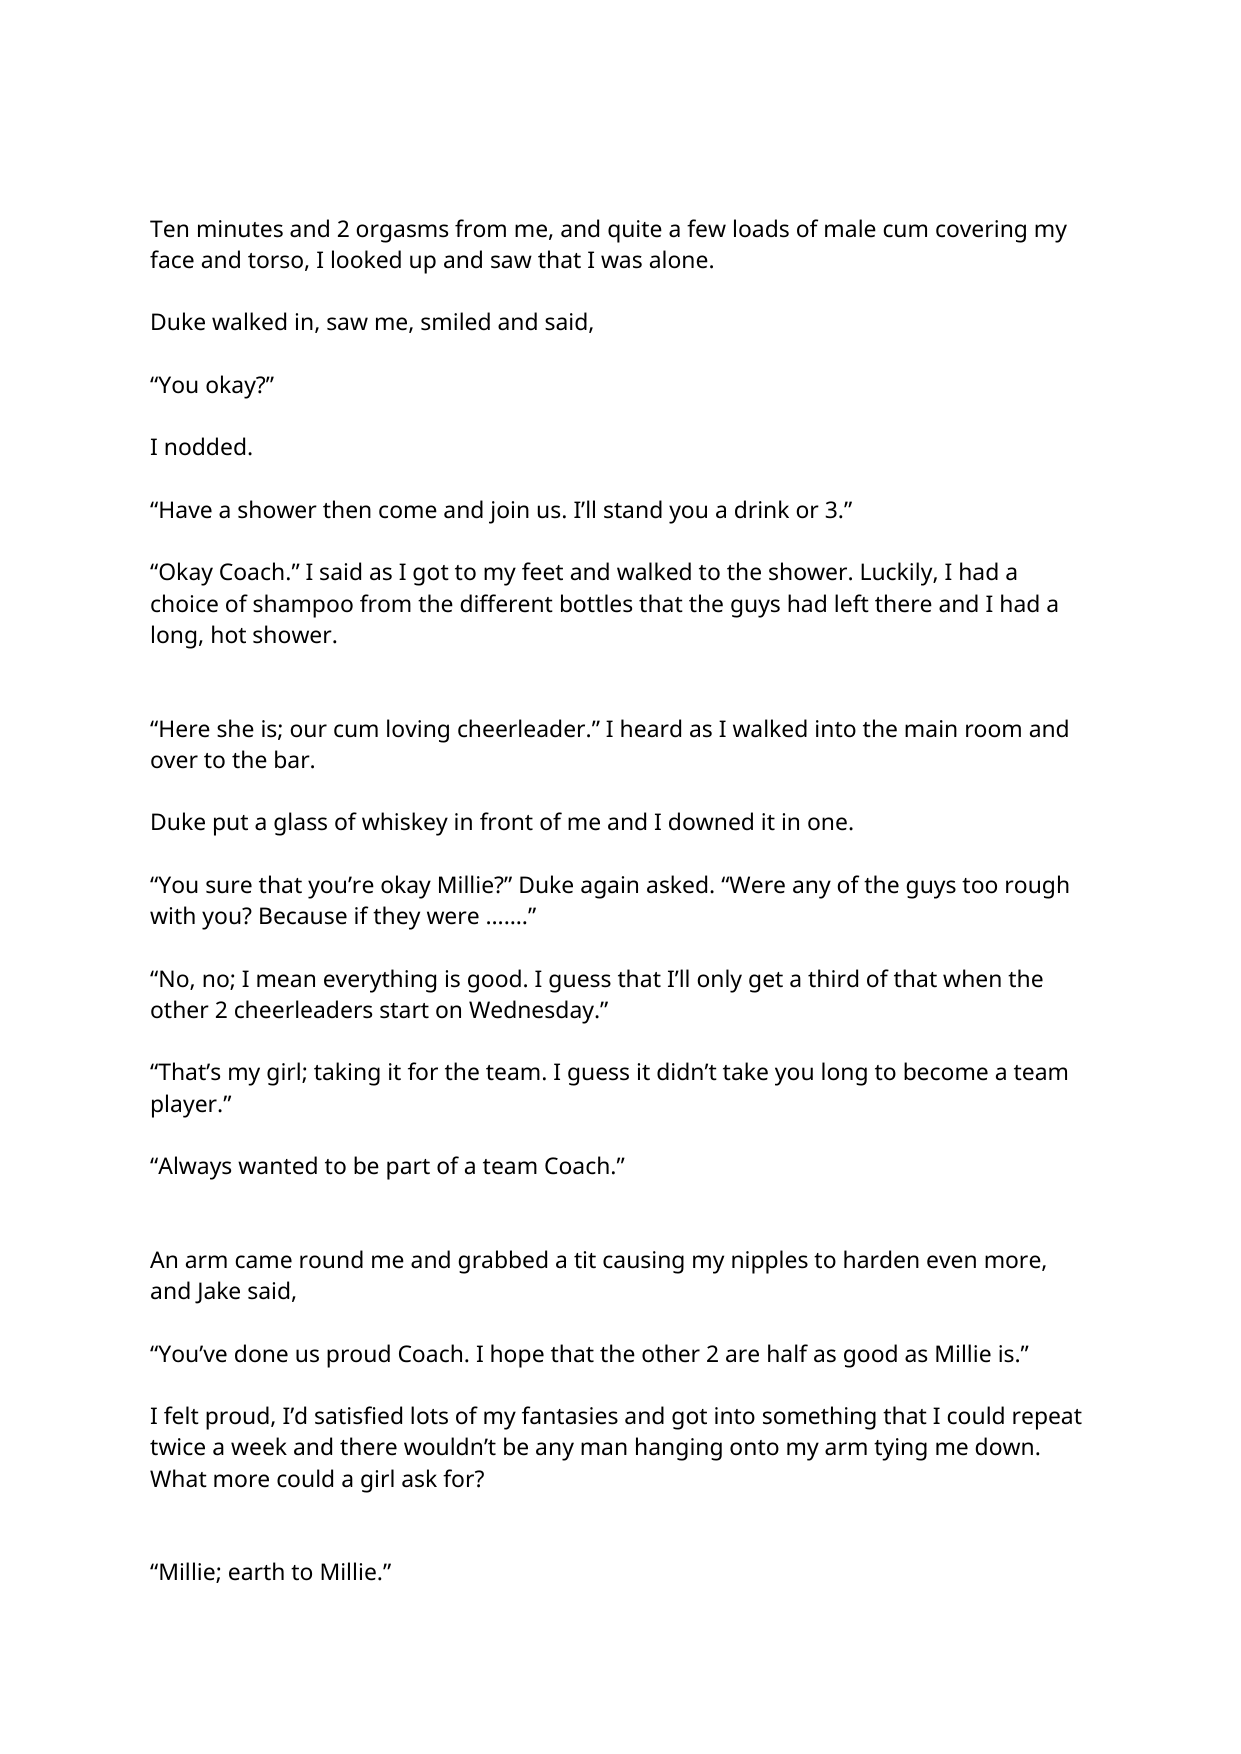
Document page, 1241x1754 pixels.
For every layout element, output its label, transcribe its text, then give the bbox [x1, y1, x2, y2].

text An arm came round me and grabbed a tit causing my nipples to harden even more, and Jake said, [150, 1244, 1090, 1306]
text “Have a shower then come and join us. I’ll stand you a drink or 3.” [150, 494, 1090, 525]
text “You okay?” [150, 369, 1090, 400]
text “You’ve done us proud Coach. I hope that the other 2 are half as good as Millie is.” [150, 1337, 1090, 1369]
text Duke put a glass of whiskey in front of me and I downed it in one. [150, 806, 1090, 837]
text “No, no; I mean everything is good. I guess that I’ll only get a third of that when the other 2 cheerleaders start on Wednesday.” [150, 962, 1090, 1025]
text “Okay Coach.” I said as I got to my feet and walked to the shower. Luckily, I had a choice of shampoo from the different bottles that the guys had left there and I had a long, hot shower. [150, 556, 1090, 650]
text “Millie; earth to Millie.” [150, 1556, 1090, 1587]
text “You sure that you’re okay Millie?” Duke again asked. “Were any of the guys too rough with you? Because if they were …….” [150, 869, 1090, 931]
text I nodded. [150, 431, 1090, 462]
text “Here she is; our cum loving cheerleader.” I heard as I walked into the main room and over to the bar. [150, 712, 1090, 775]
text Duke walked in, saw me, smiled and said, [150, 306, 1090, 337]
text Ten minutes and 2 orgasms from me, and quite a few loads of male cum covering my face and torso, I looked up and saw that I was alone. [150, 212, 1090, 275]
text I felt proud, I’d satisfied lots of my fantasies and got into something that I could repeat twice a week and there wouldn’t be any man hanging onto my arm tying me down. What more could a girl ask for? [150, 1400, 1090, 1494]
text “That’s my girl; taking it for the team. I guess it didn’t take you long to become a team player.” [150, 1056, 1090, 1119]
text “Always wanted to be part of a team Coach.” [150, 1150, 1090, 1181]
